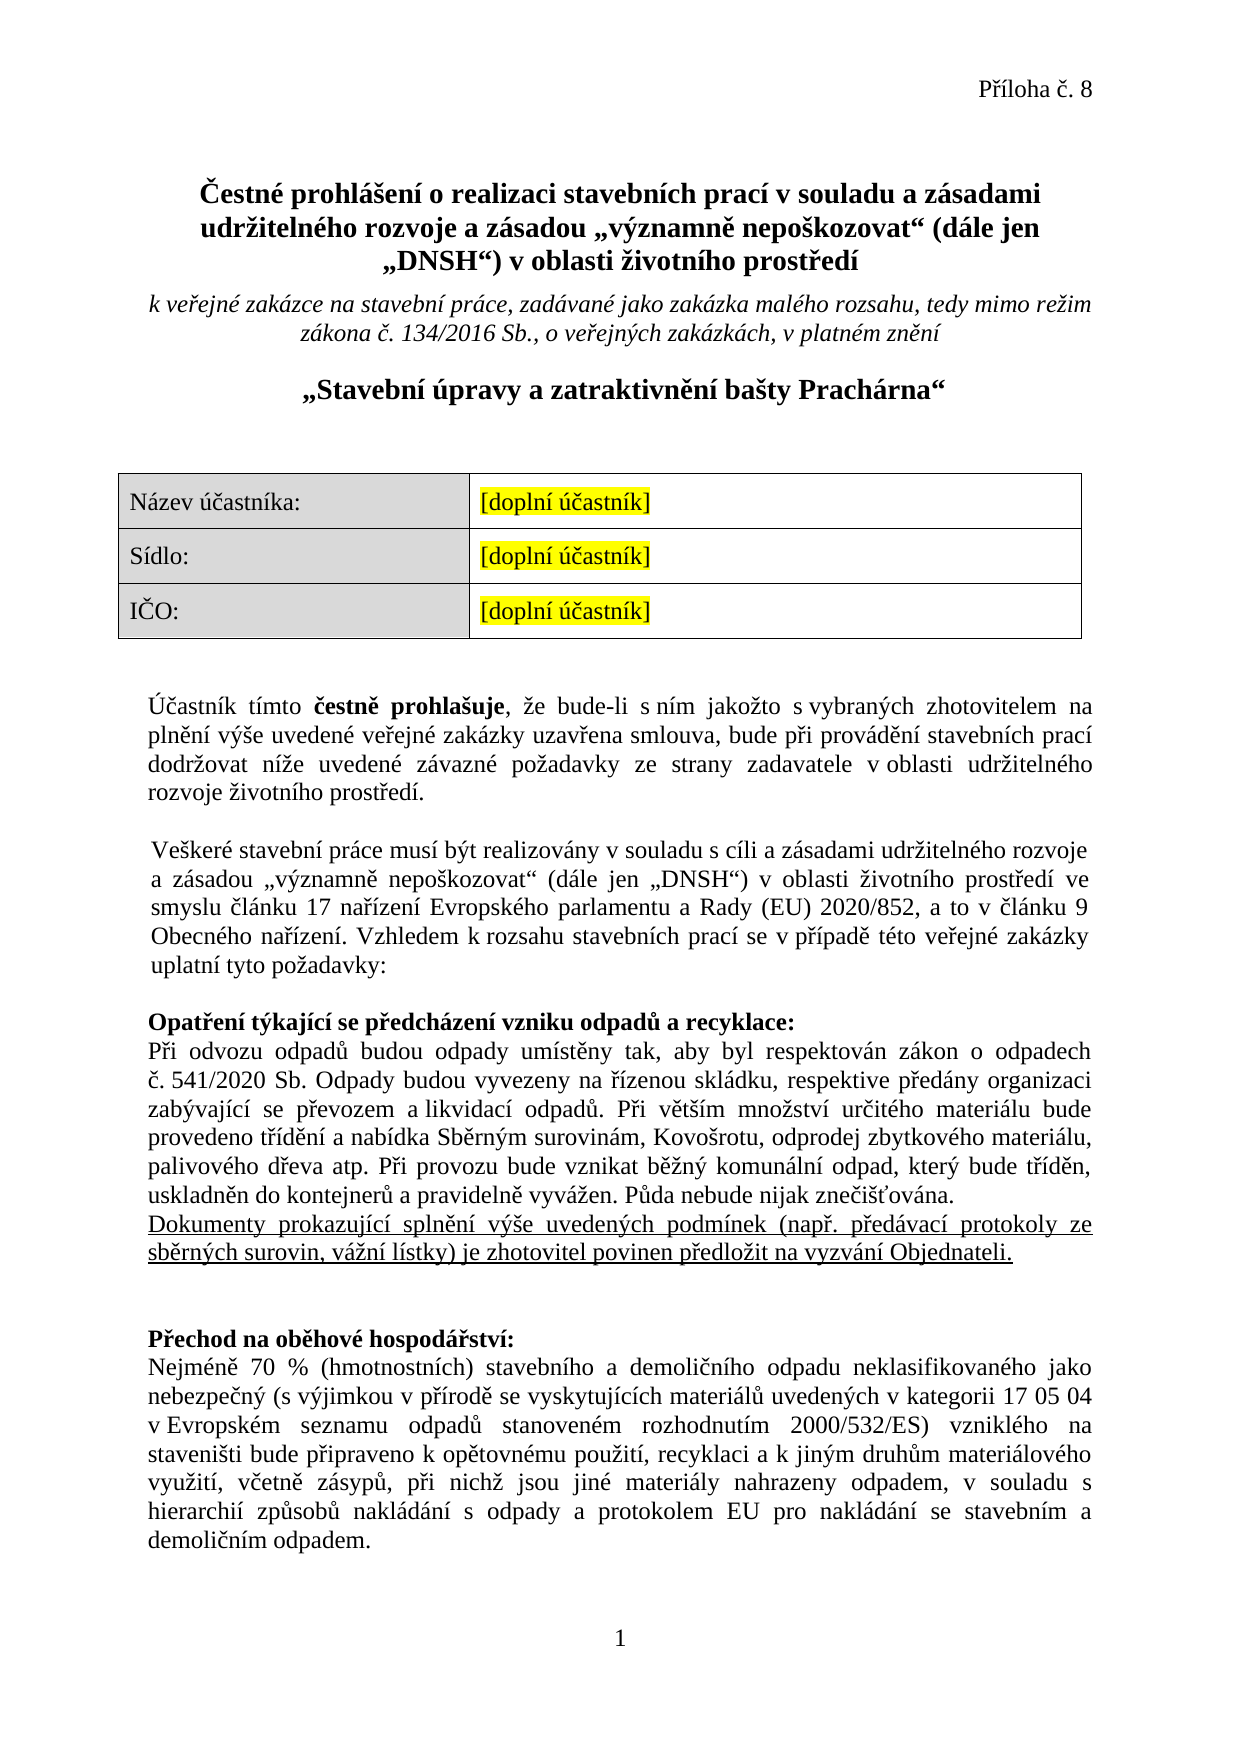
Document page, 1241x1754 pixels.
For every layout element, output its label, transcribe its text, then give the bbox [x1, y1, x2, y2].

text Při odvozu odpadů budou odpady umístěny tak, aby byl respektován zákon o odpadech č. 541/2020 Sb. Odpady budou vyvezeny na řízenou skládku, respektive předány organizaci zabývající se převozem a likvidací odpadů. Při větším množství určitého materiálu bude provedeno třídění a nabídka Sběrným surovinám, Kovošrotu, odprodej zbytkového materiálu, palivového dřeva atp. Při provozu bude vznikat běžný komunální odpad, který bude tříděn, uskladněn do kontejnerů a pravidelně vyvážen. Půda nebude nijak znečišťována. [148, 1036, 1093, 1209]
table_cell [doplní účastník] [470, 584, 1081, 637]
table_cell IČO: [119, 584, 469, 637]
text k veřejné zakázce na stavební práce, zadávané jako zakázka malého rozsahu, tedy mimo režim zákona č. 134/2016 Sb., o veřejných zakázkách, v platném znění [148, 289, 1093, 347]
text Účastník tímto čestně prohlašuje, že bude-li s ním jakožto s vybraných zhotovitelem na plnění výše uvedené veřejné zakázky uzavřena smlouva, bude při provádění stavebních prací dodržovat níže uvedené závazné požadavky ze strany zadavatele v oblasti udržitelného rozvoje životního prostředí. [148, 691, 1093, 806]
table_cell Sídlo: [119, 529, 469, 583]
text „Stavební úpravy a zatraktivnění bašty Prachárna“ [148, 372, 1093, 406]
table_header [doplní účastník] [470, 474, 1081, 528]
text Čestné prohlášení o realizaci stavebních prací v souladu a zásadami udržitelného rozvoje a zásadou „významně nepoškozovat“ (dále jen „DNSH“) v oblasti životního prostředí [148, 176, 1093, 277]
text Přechod na oběhové hospodářství: [148, 1324, 1093, 1352]
text Dokumenty prokazující splnění výše uvedených podmínek (např. předávací protokoly ze sběrných surovin, vážní lístky) je zhotovitel povinen předložit na vyzvání Objednateli. [148, 1235, 1093, 1266]
text Veškeré stavební práce musí být realizovány v souladu s cíli a zásadami udržitelného rozvoje a zásadou „významně nepoškozovat“ (dále jen „DNSH“) v oblasti životního prostředí ve smyslu článku 17 nařízení Evropského parlamentu a Rady (EU) 2020/852, a to v článku 9 Obecného nařízení. Vzhledem k rozsahu stavebních prací se v případě této veřejné zakázky uplatní tyto požadavky: [151, 835, 1089, 979]
text Opatření týkající se předcházení vzniku odpadů a recyklace: [148, 1007, 1093, 1036]
table_cell [doplní účastník] [470, 529, 1081, 583]
table_header Název účastníka: [119, 474, 469, 528]
text Nejméně 70 % (hmotnostních) stavebního a demoličního odpadu neklasifikovaného jako nebezpečný (s výjimkou v přírodě se vyskytujících materiálů uvedených v kategorii 17 05 04 v Evropském seznamu odpadů stanoveném rozhodnutím 2000/532/ES) vzniklého na staveništi bude připraveno k opětovnému použití, recyklaci a k jiným druhům materiálového využití, včetně zásypů, při nichž jsou jiné materiály nahrazeny odpadem, v souladu s hierarchií způsobů nakládání s odpady a protokolem EU pro nakládání se stavebním a demoličním odpadem. [148, 1352, 1093, 1554]
text Dokumenty prokazující splnění výše uvedených podmínek (např. předávací protokoly ze sběrných surovin, vážní lístky) je zhotovitel povinen předložit na vyzvání Objednateli. [148, 1209, 1093, 1234]
